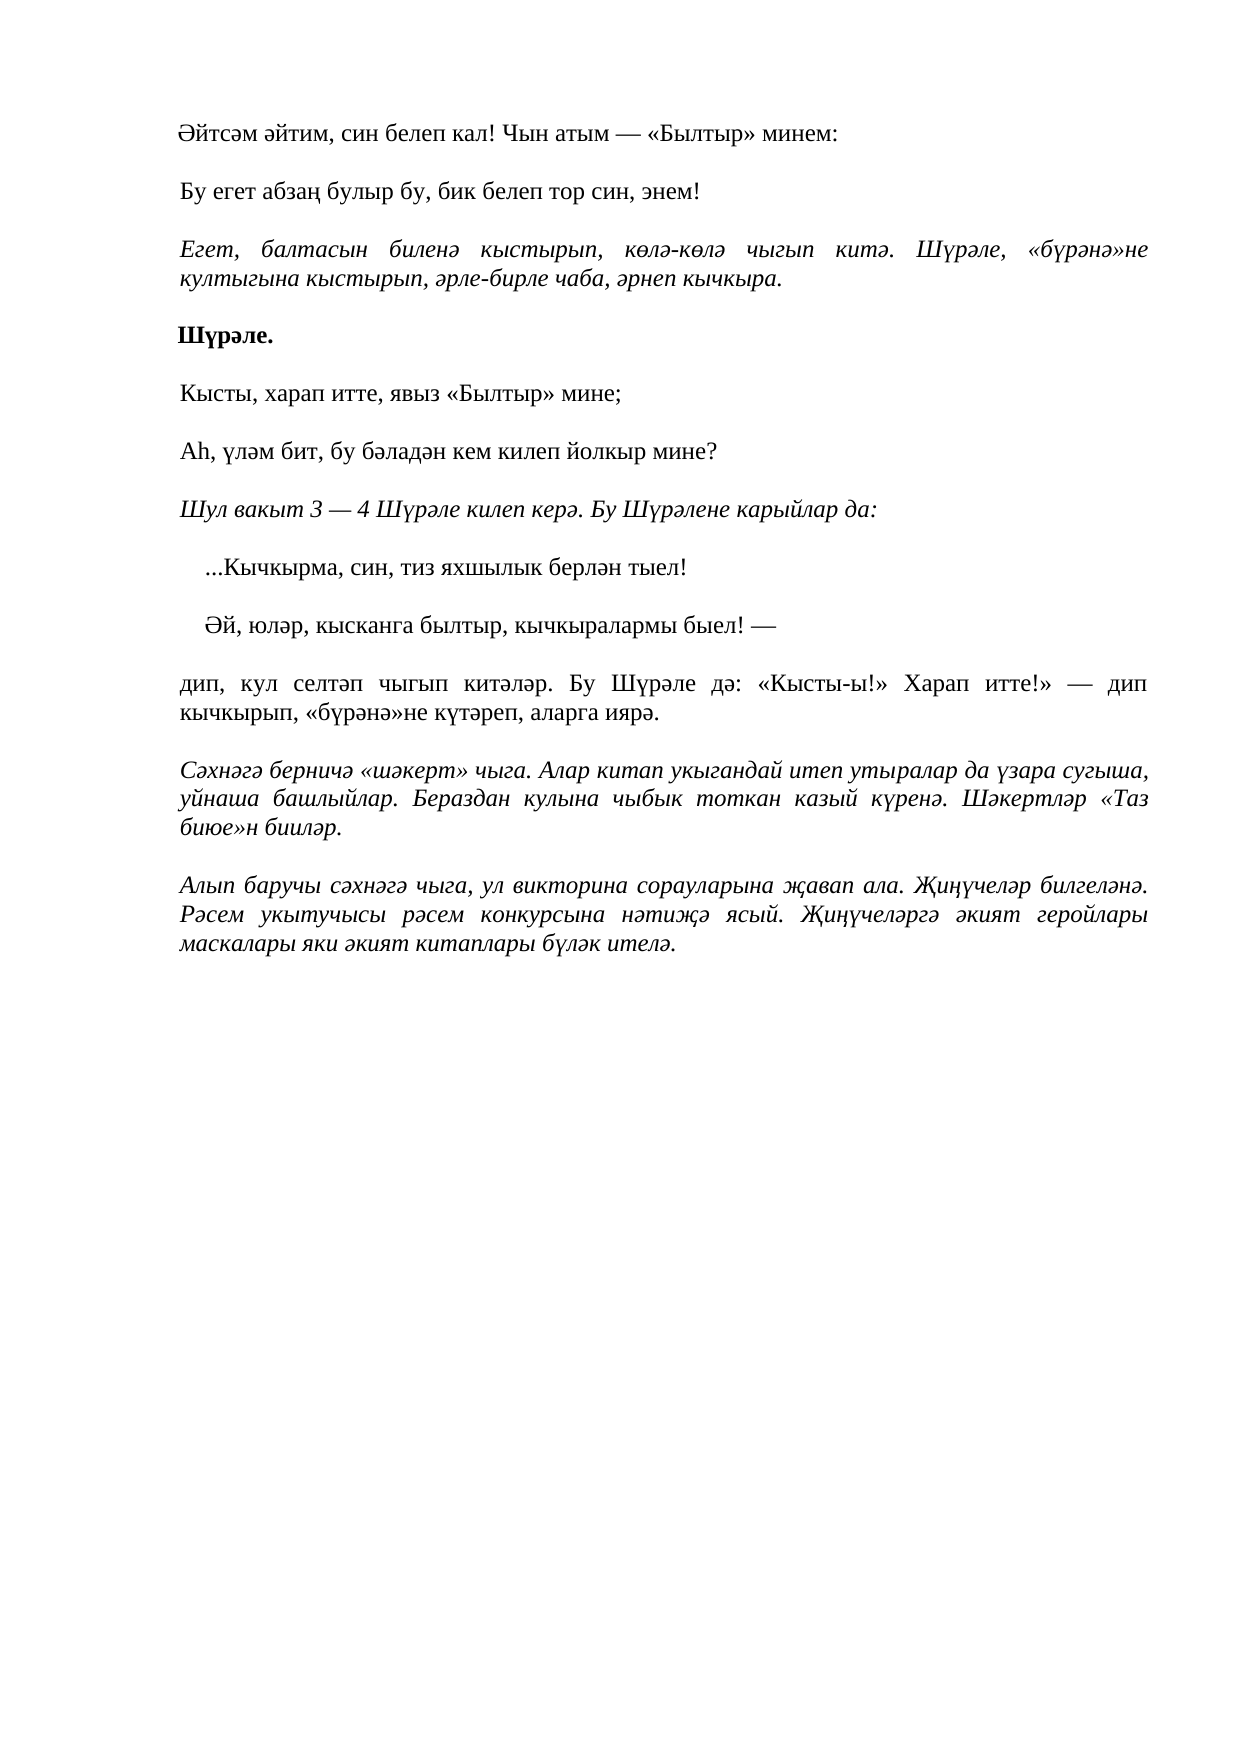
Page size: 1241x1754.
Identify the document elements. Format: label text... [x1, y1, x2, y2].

text Алып баручы сәхнәгә чыга, ул викторина сорауларына җавап ала. Җиңүчеләр билгеләнә. Рәсем укытучысы рәсем конкурсына нәтиҗә ясый. Җиңүчеләргә әкият геройлары маскалары яки әкият китаплары бүләк ителә. [179, 870, 1149, 956]
text Егет, балтасын биленә кыстырып, көлә-көлә чыгып китә. Шүрәле, «бүрәнә»не култыгына кыстырып, әрле-бирле чаба, әрнеп кычкыра. [179, 234, 1149, 291]
text Әй, юләр, кысканга былтыр, кычкыралармы быел! — [179, 610, 1152, 639]
text Шүрәле. [177, 321, 1152, 349]
text Сәхнәгә берничә «шәкерт» чыга. Алар китап укыгандай итеп утыралар да үзара сугыша, уйнаша башлыйлар. Бераздан кулына чыбык тоткан казый күренә. Шәкертләр «Таз биюе»н бииләр. [179, 755, 1149, 841]
text Аһ, үләм бит, бу бәладән кем килеп йолкыр мине? [179, 436, 1152, 465]
text Кысты, харап итте, явыз «Былтыр» мине; [179, 378, 1152, 407]
text Бу егет абзаң булыр бу, бик белеп тор син, энем! [179, 176, 1152, 205]
text Шул вакыт 3 — 4 Шүрәле килеп керә. Бу Шүрәлене карыйлар да: [179, 494, 1149, 523]
text Әйтсәм әйтим, син белеп кал! Чын атым — «Былтыр» минем: [177, 118, 1152, 147]
text ...Кычкырма, син, тиз яхшылык берлән тыел! [179, 552, 1152, 581]
text дип, кул селтәп чыгып китәләр. Бу Шүрәле дә: «Кысты-ы!» Харап итте!» — дип кычкырып, «бүрәнә»не күтәреп, аларга иярә. [179, 668, 1149, 726]
